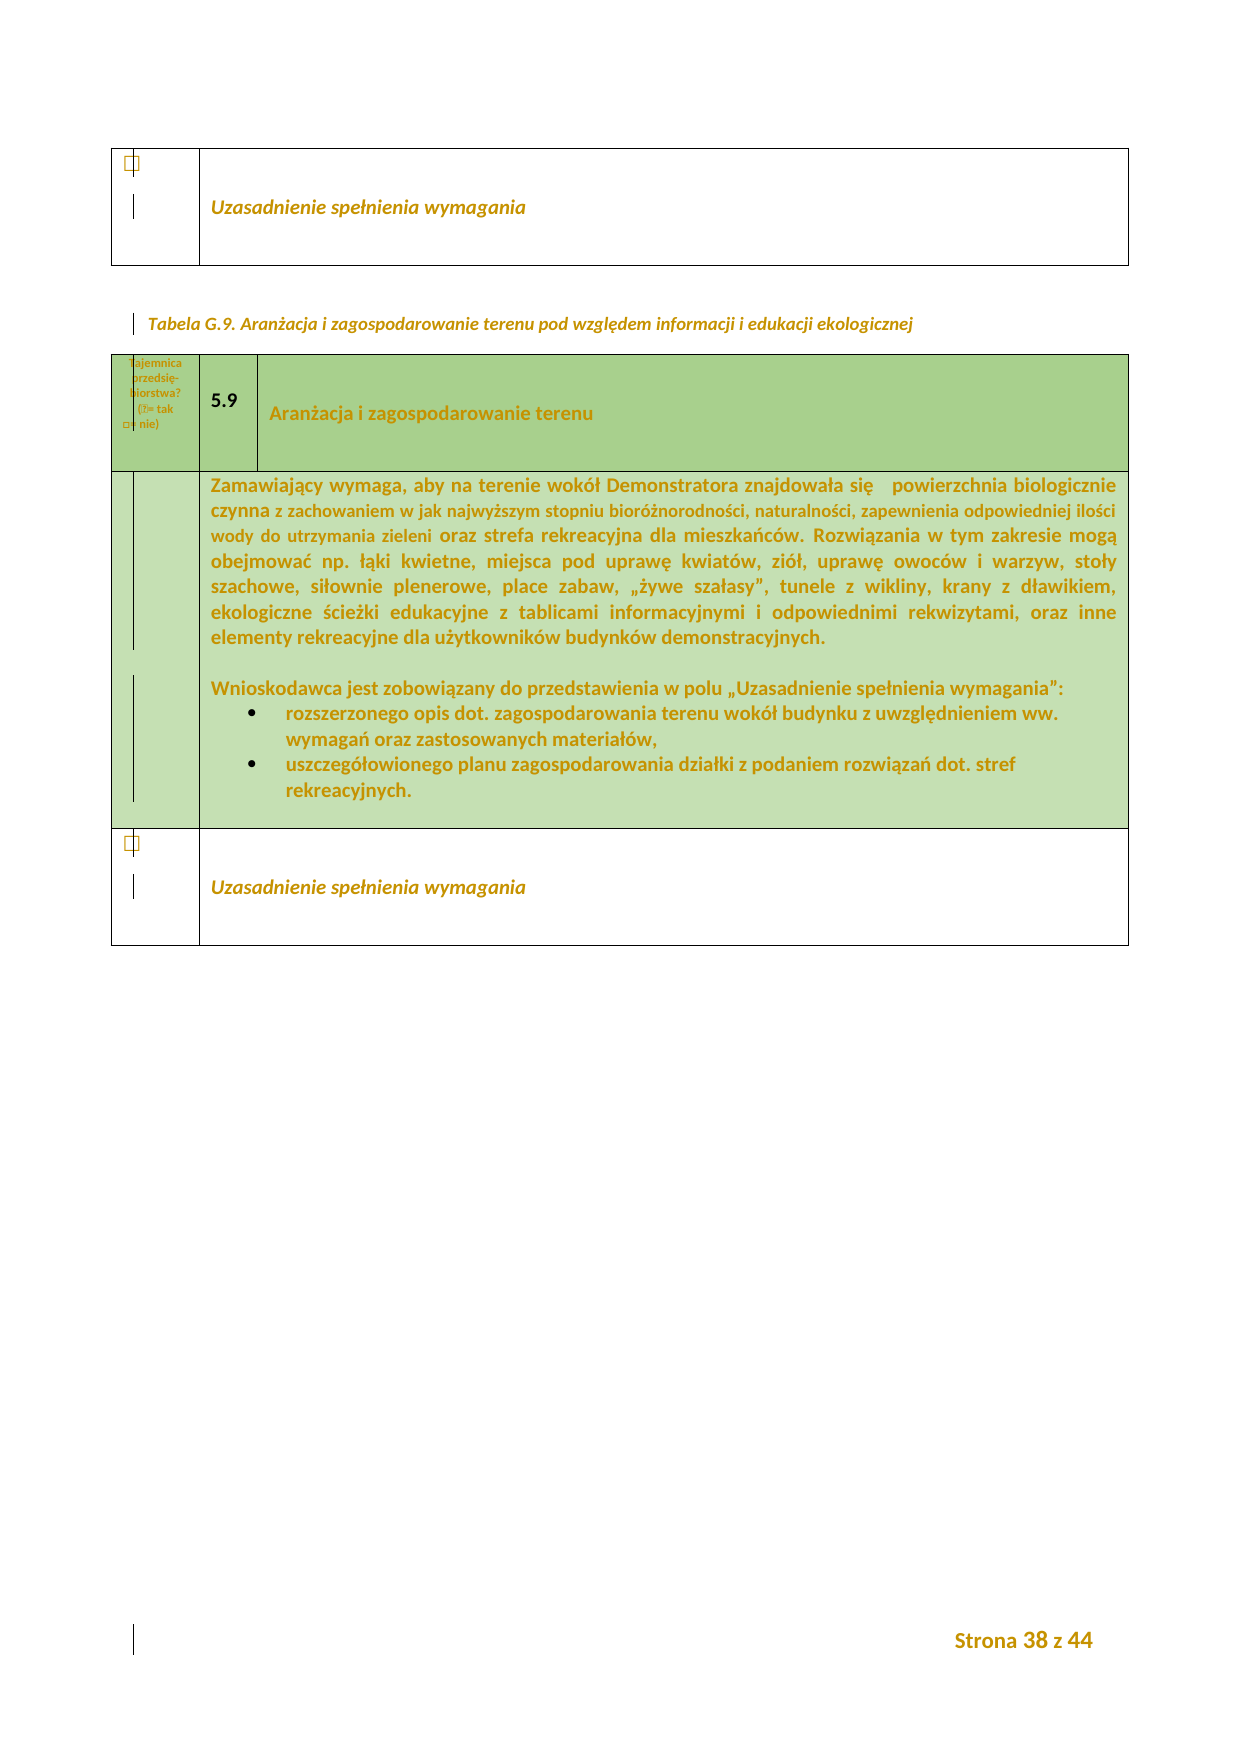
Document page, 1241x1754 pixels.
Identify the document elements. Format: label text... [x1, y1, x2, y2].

table_cell [112, 472, 199, 828]
table_cell Uzasadnienie spełnienia wymagania [200, 829, 1128, 945]
table_header Tajemnica przedsię-biorstwa? (= tak □= nie) [112, 355, 199, 471]
table_header Aranżacja i zagospodarowanie terenu [258, 355, 1128, 471]
table_cell Uzasadnienie spełnienia wymagania [200, 149, 1128, 264]
table_cell Zamawiający wymaga, aby na terenie wokół Demonstratora znajdowała się powierzchnia biologicznie czynna z zachowaniem w jak najwyższym stopniu bioróżnorodności, naturalności, zapewnienia odpowiedniej ilości wody do utrzymania zieleni oraz strefa rekreacyjna dla mieszkańców. Rozwiązania w tym zakresie mogą obejmować np. łąki kwietne, miejsca pod uprawę kwiatów, ziół, uprawę owoców i warzyw, stoły szachowe, siłownie plenerowe, place zabaw, „żywe szałasy”, tunele z wikliny, krany z dławikiem, ekologiczne ścieżki edukacyjne z tablicami informacyjnymi i odpowiednimi rekwizytami, oraz inne elementy rekreacyjne dla użytkowników budynków demonstracyjnych. Wnioskodawca jest zobowiązany do przedstawienia w polu „Uzasadnienie spełnienia wymagania”: rozszerzonego opis dot. zagospodarowania terenu wokół budynku z uwzględnieniem ww. wymagań oraz zastosowanych materiałów, uszczegółowionego planu zagospodarowania działki z podaniem rozwiązań dot. stref rekreacyjnych. [200, 472, 1128, 828]
text Tabela G.9. Aranżacja i zagospodarowanie terenu pod względem informacji i edukacji ekologicznej [148, 312, 1093, 335]
table_header [200, 355, 257, 471]
